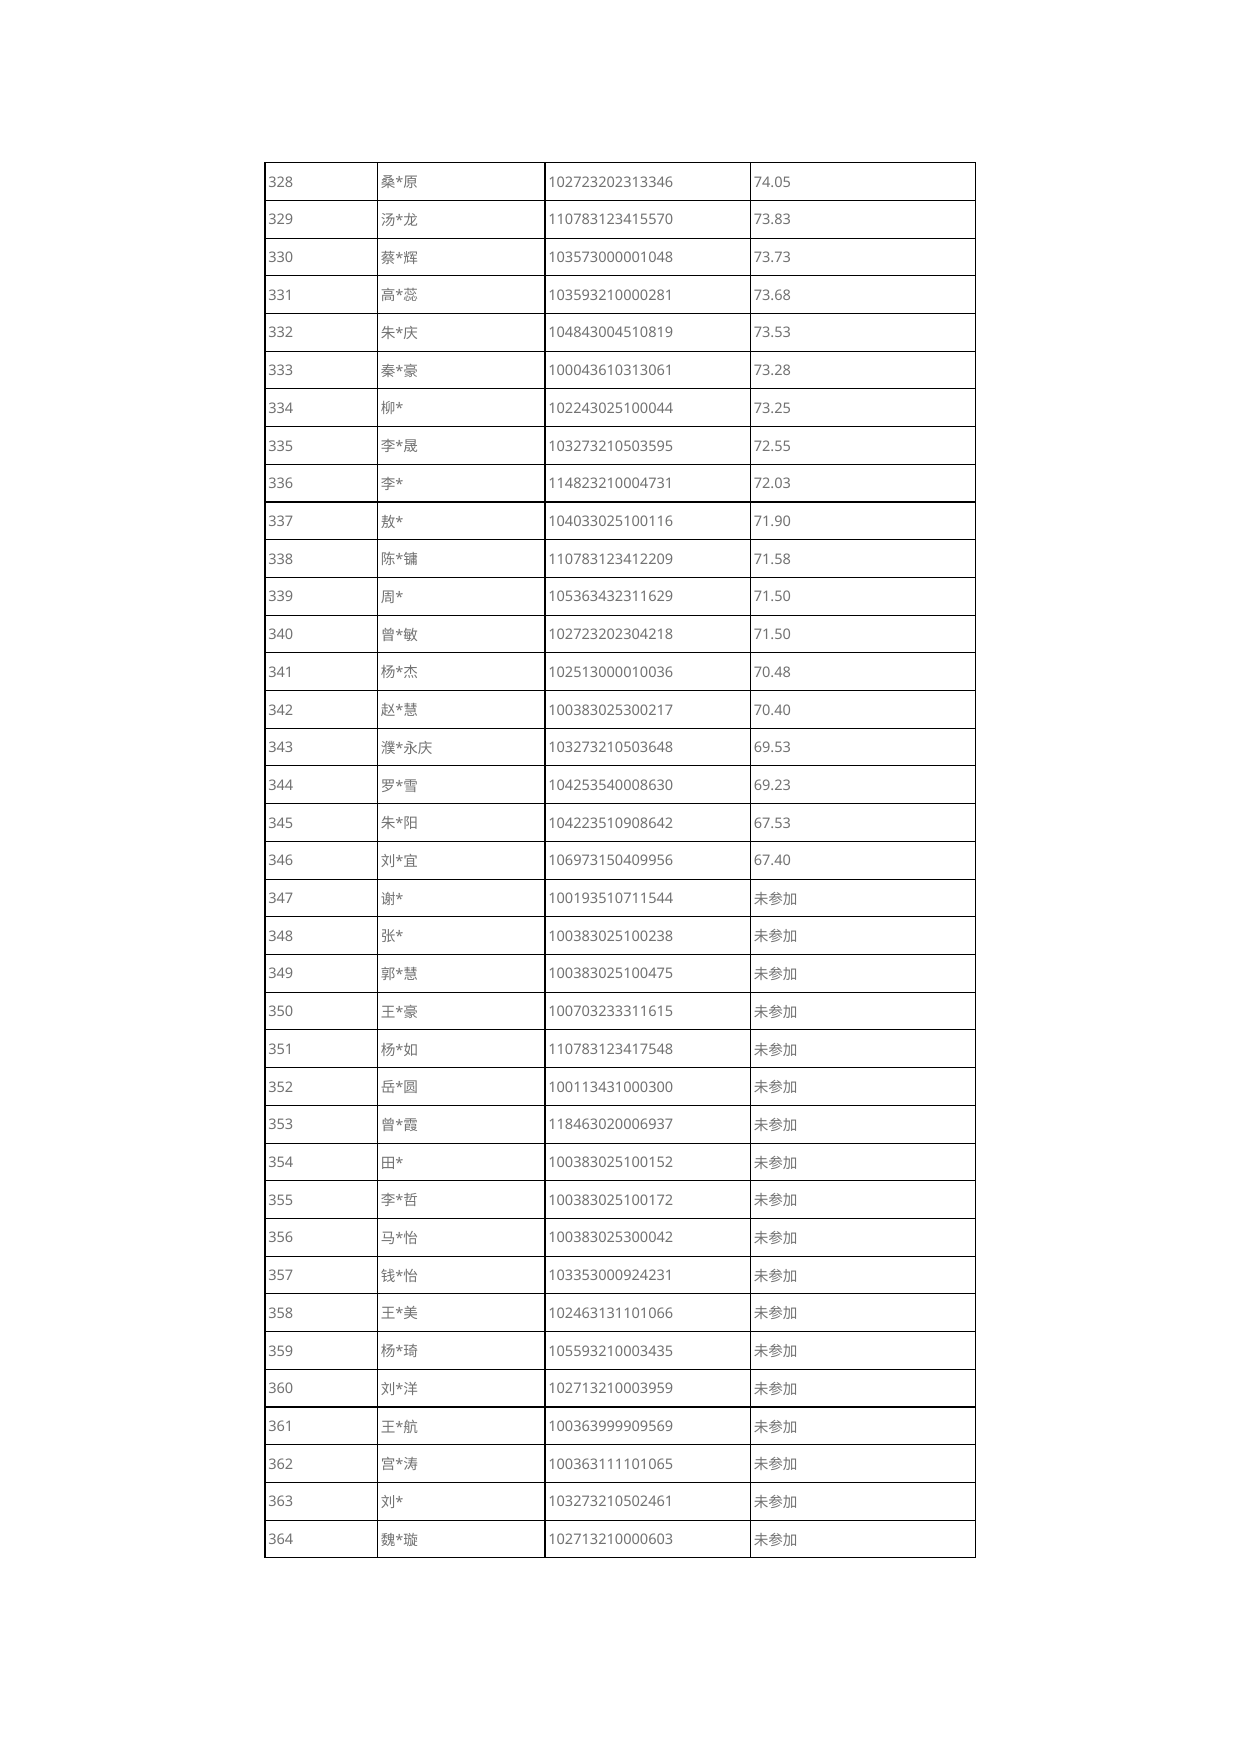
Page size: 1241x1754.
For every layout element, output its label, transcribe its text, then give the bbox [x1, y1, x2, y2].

table_cell 73.28 [751, 352, 975, 388]
table_cell 114823210004731 [546, 465, 750, 501]
table_cell 朱*阳 [378, 804, 544, 841]
table_cell 汤*龙 [378, 201, 544, 237]
table_cell 敖* [378, 503, 544, 539]
table_cell 105593210003435 [546, 1332, 750, 1369]
table_cell 357 [266, 1257, 377, 1293]
table_cell 103273210503648 [546, 729, 750, 765]
table_cell 69.53 [751, 729, 975, 765]
table_cell 360 [266, 1370, 377, 1406]
table_cell 濮*永庆 [378, 729, 544, 765]
table_cell 102513000010036 [546, 653, 750, 690]
table_cell 刘*宜 [378, 842, 544, 878]
table_cell 未参加 [751, 1030, 975, 1067]
table_cell 魏*璇 [378, 1521, 544, 1557]
table_cell 340 [266, 616, 377, 652]
table_cell 100363111101065 [546, 1445, 750, 1482]
table_cell 105363432311629 [546, 578, 750, 614]
table_cell 347 [266, 880, 377, 916]
table_cell 赵*慧 [378, 691, 544, 728]
table_cell 蔡*辉 [378, 239, 544, 275]
table_cell 桑*原 [378, 163, 544, 200]
table_cell 100193510711544 [546, 880, 750, 916]
table_cell 110783123417548 [546, 1030, 750, 1067]
table_cell 马*怡 [378, 1219, 544, 1256]
table_cell 359 [266, 1332, 377, 1369]
table_cell 郭*慧 [378, 955, 544, 992]
table_cell 刘* [378, 1483, 544, 1519]
table_cell 73.68 [751, 276, 975, 313]
table_cell 342 [266, 691, 377, 728]
table_cell 未参加 [751, 1106, 975, 1142]
table_cell 335 [266, 427, 377, 464]
table_cell 100363999909569 [546, 1408, 750, 1444]
table_cell 100703233311615 [546, 993, 750, 1029]
table_cell 未参加 [751, 1370, 975, 1406]
table_cell 未参加 [751, 1483, 975, 1519]
table_cell 周* [378, 578, 544, 614]
table_cell 348 [266, 917, 377, 954]
table_cell 未参加 [751, 880, 975, 916]
table_cell 73.83 [751, 201, 975, 237]
table_cell 未参加 [751, 1294, 975, 1331]
table_cell 331 [266, 276, 377, 313]
table_cell 336 [266, 465, 377, 501]
table_cell 73.25 [751, 389, 975, 426]
table_cell 71.90 [751, 503, 975, 539]
table_cell 355 [266, 1181, 377, 1218]
table_cell 未参加 [751, 993, 975, 1029]
table_cell 李*哲 [378, 1181, 544, 1218]
table_cell 345 [266, 804, 377, 841]
table_cell 宫*涛 [378, 1445, 544, 1482]
table_cell 秦*豪 [378, 352, 544, 388]
table_cell 岳*圆 [378, 1068, 544, 1105]
table_cell 钱*怡 [378, 1257, 544, 1293]
table_cell 70.48 [751, 653, 975, 690]
table_cell 104223510908642 [546, 804, 750, 841]
table_cell 杨*琦 [378, 1332, 544, 1369]
table_cell 104843004510819 [546, 314, 750, 351]
table_cell 100383025100172 [546, 1181, 750, 1218]
table_cell 100113431000300 [546, 1068, 750, 1105]
table_cell 332 [266, 314, 377, 351]
table_cell 71.58 [751, 540, 975, 577]
table_cell 73.73 [751, 239, 975, 275]
table_cell 106973150409956 [546, 842, 750, 878]
table_cell 329 [266, 201, 377, 237]
table_cell 曾*敏 [378, 616, 544, 652]
table_cell 330 [266, 239, 377, 275]
table_cell 未参加 [751, 1219, 975, 1256]
table_cell 351 [266, 1030, 377, 1067]
table_cell 100383025300217 [546, 691, 750, 728]
table_cell 103593210000281 [546, 276, 750, 313]
table_cell 354 [266, 1144, 377, 1180]
table_cell 341 [266, 653, 377, 690]
table_cell 100043610313061 [546, 352, 750, 388]
table_cell 谢* [378, 880, 544, 916]
table_cell 未参加 [751, 1144, 975, 1180]
table_cell 328 [266, 163, 377, 200]
table_cell 王*豪 [378, 993, 544, 1029]
table_cell 333 [266, 352, 377, 388]
table_cell 102463131101066 [546, 1294, 750, 1331]
table_cell 104253540008630 [546, 766, 750, 803]
table_cell 未参加 [751, 1181, 975, 1218]
table_cell 344 [266, 766, 377, 803]
table_cell 高*蕊 [378, 276, 544, 313]
table_cell 100383025100152 [546, 1144, 750, 1180]
table_cell 69.23 [751, 766, 975, 803]
table_cell 350 [266, 993, 377, 1029]
table_cell 346 [266, 842, 377, 878]
table_cell 曾*霞 [378, 1106, 544, 1142]
table_cell 110783123412209 [546, 540, 750, 577]
table_cell 339 [266, 578, 377, 614]
table_cell 100383025100238 [546, 917, 750, 954]
table_cell 358 [266, 1294, 377, 1331]
table_cell 102243025100044 [546, 389, 750, 426]
table_cell 103273210502461 [546, 1483, 750, 1519]
table_cell 杨*如 [378, 1030, 544, 1067]
table_cell 王*美 [378, 1294, 544, 1331]
table_cell 103573000001048 [546, 239, 750, 275]
table_cell 李*晟 [378, 427, 544, 464]
table_cell 杨*杰 [378, 653, 544, 690]
table_cell 67.40 [751, 842, 975, 878]
table_cell 李* [378, 465, 544, 501]
table_cell 103353000924231 [546, 1257, 750, 1293]
table_cell 118463020006937 [546, 1106, 750, 1142]
table_cell 102723202304218 [546, 616, 750, 652]
table_cell 王*航 [378, 1408, 544, 1444]
table_cell 74.05 [751, 163, 975, 200]
table_cell 361 [266, 1408, 377, 1444]
table_cell 364 [266, 1521, 377, 1557]
table_cell 72.55 [751, 427, 975, 464]
table_cell 72.03 [751, 465, 975, 501]
table_cell 102713210000603 [546, 1521, 750, 1557]
table_cell 未参加 [751, 917, 975, 954]
table_cell 356 [266, 1219, 377, 1256]
table_cell 73.53 [751, 314, 975, 351]
table_cell 71.50 [751, 578, 975, 614]
table_cell 338 [266, 540, 377, 577]
table_cell 352 [266, 1068, 377, 1105]
table_cell 349 [266, 955, 377, 992]
table_cell 未参加 [751, 1408, 975, 1444]
table_cell 100383025300042 [546, 1219, 750, 1256]
table_cell 未参加 [751, 1068, 975, 1105]
table_cell 朱*庆 [378, 314, 544, 351]
table_cell 田* [378, 1144, 544, 1180]
table_cell 337 [266, 503, 377, 539]
table_cell 353 [266, 1106, 377, 1142]
table_cell 未参加 [751, 955, 975, 992]
table_cell 柳* [378, 389, 544, 426]
table_cell 102713210003959 [546, 1370, 750, 1406]
table_cell 104033025100116 [546, 503, 750, 539]
table_cell 71.50 [751, 616, 975, 652]
table_cell 未参加 [751, 1332, 975, 1369]
table_cell 67.53 [751, 804, 975, 841]
table_cell 363 [266, 1483, 377, 1519]
table_cell 110783123415570 [546, 201, 750, 237]
table_cell 102723202313346 [546, 163, 750, 200]
table_cell 103273210503595 [546, 427, 750, 464]
table_cell 刘*洋 [378, 1370, 544, 1406]
table_cell 未参加 [751, 1257, 975, 1293]
table_cell 100383025100475 [546, 955, 750, 992]
table_cell 362 [266, 1445, 377, 1482]
table_cell 未参加 [751, 1445, 975, 1482]
table_cell 陈*镛 [378, 540, 544, 577]
table_cell 未参加 [751, 1521, 975, 1557]
table_cell 343 [266, 729, 377, 765]
table_cell 罗*雪 [378, 766, 544, 803]
table_cell 张* [378, 917, 544, 954]
table_cell 334 [266, 389, 377, 426]
table_cell 70.40 [751, 691, 975, 728]
